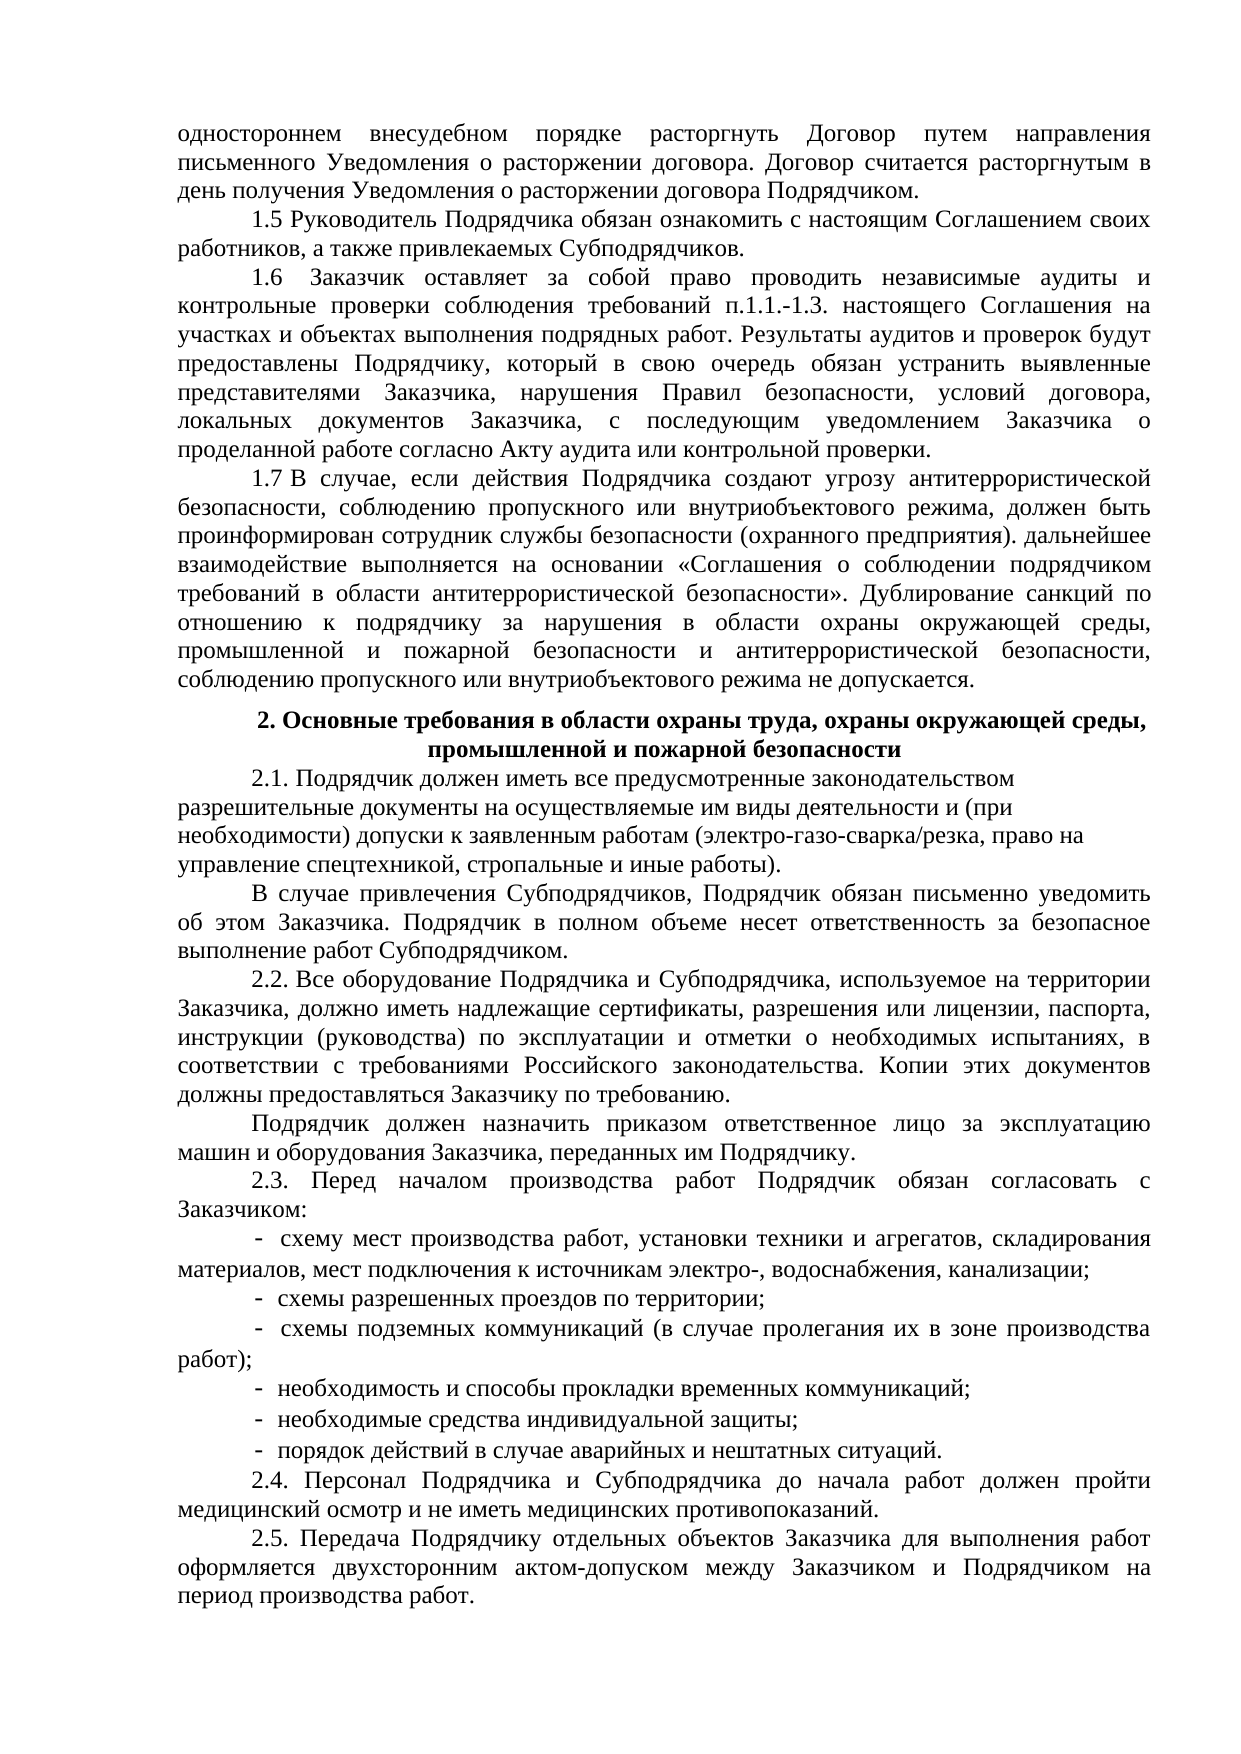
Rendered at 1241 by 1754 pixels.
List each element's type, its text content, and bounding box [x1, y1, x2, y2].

list схемы подземных коммуникаций (в случае пролегания их в зоне производства работ); [177, 1313, 1152, 1373]
list необходимые средства индивидуальной защиты; [177, 1404, 1152, 1435]
list необходимость и способы прокладки временных коммуникаций; [177, 1373, 1152, 1404]
list схемы разрешенных проездов по территории; [177, 1283, 1152, 1313]
text 2.5. Передача Подрядчику отдельных объектов Заказчика для выполнения работ оформляется двухсторонним актом-допуском между Заказчиком и Подрядчиком на период производства работ. [177, 1523, 1152, 1609]
text 2. Основные требования в области охраны труда, охраны окружающей среды, промышленной и пожарной безопасности [177, 706, 1152, 763]
list В случае, если действия Подрядчика создают угрозу антитеррористической безопасности, соблюдению пропускного или внутриобъектового режима, должен быть проинформирован сотрудник службы безопасности (охранного предприятия). дальнейшее взаимодействие выполняется на основании «Соглашения о соблюдении подрядчиком требований в области антитеррористической безопасности». Дублирование санкций по отношению к подрядчику за нарушения в области охраны окружающей среды, промышленной и пожарной безопасности и антитеррористической безопасности, соблюдению пропускного или внутриобъектового режима не допускается. [177, 463, 1152, 693]
list Заказчик оставляет за собой право проводить независимые аудиты и контрольные проверки соблюдения требований п.1.1.-1.3. настоящего Соглашения на участках и объектах выполнения подрядных работ. Результаты аудитов и проверок будут предоставлены Подрядчику, который в свою очередь обязан устранить выявленные представителями Заказчика, нарушения Правил безопасности, условий договора, локальных документов Заказчика, с последующим уведомлением Заказчика о проделанной работе согласно Акту аудита или контрольной проверки. [177, 262, 1152, 463]
text 2.2. Все оборудование Подрядчика и Субподрядчика, используемое на территории Заказчика, должно иметь надлежащие сертификаты, разрешения или лицензии, паспорта, инструкции (руководства) по эксплуатации и отметки о необходимых испытаниях, в соответствии с требованиями Российского законодательства. Копии этих документов должны предоставляться Заказчику по требованию. [177, 964, 1152, 1108]
text 2.3. Перед началом производства работ Подрядчик обязан согласовать с Заказчиком: [177, 1166, 1152, 1223]
text 2.4. Персонал Подрядчика и Субподрядчика до начала работ должен пройти медицинский осмотр и не иметь медицинских противопоказаний. [177, 1466, 1152, 1523]
text Подрядчик должен назначить приказом ответственное лицо за эксплуатацию машин и оборудования Заказчика, переданных им Подрядчику. [177, 1108, 1152, 1166]
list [177, 118, 1152, 204]
text В случае привлечения Субподрядчиков, Подрядчик обязан письменно уведомить об этом Заказчика. Подрядчик в полном объеме несет ответственность за безопасное выполнение работ Субподрядчиком. [177, 878, 1152, 964]
list порядок действий в случае аварийных и нештатных ситуаций. [177, 1435, 1152, 1466]
list Руководитель Подрядчика обязан ознакомить с настоящим Соглашением своих работников, а также привлекаемых Субподрядчиков. [177, 204, 1152, 262]
text 2.1. Подрядчик должен иметь все предусмотренные законодательством разрешительные документы на осуществляемые им виды деятельности и (при необходимости) допуски к заявленным работам (электро-газо-сварка/резка, право на управление спецтехникой, стропальные и иные работы). [177, 763, 1152, 878]
list схему мест производства работ, установки техники и агрегатов, складирования материалов, мест подключения к источникам электро-, водоснабжения, канализации; [177, 1223, 1152, 1283]
